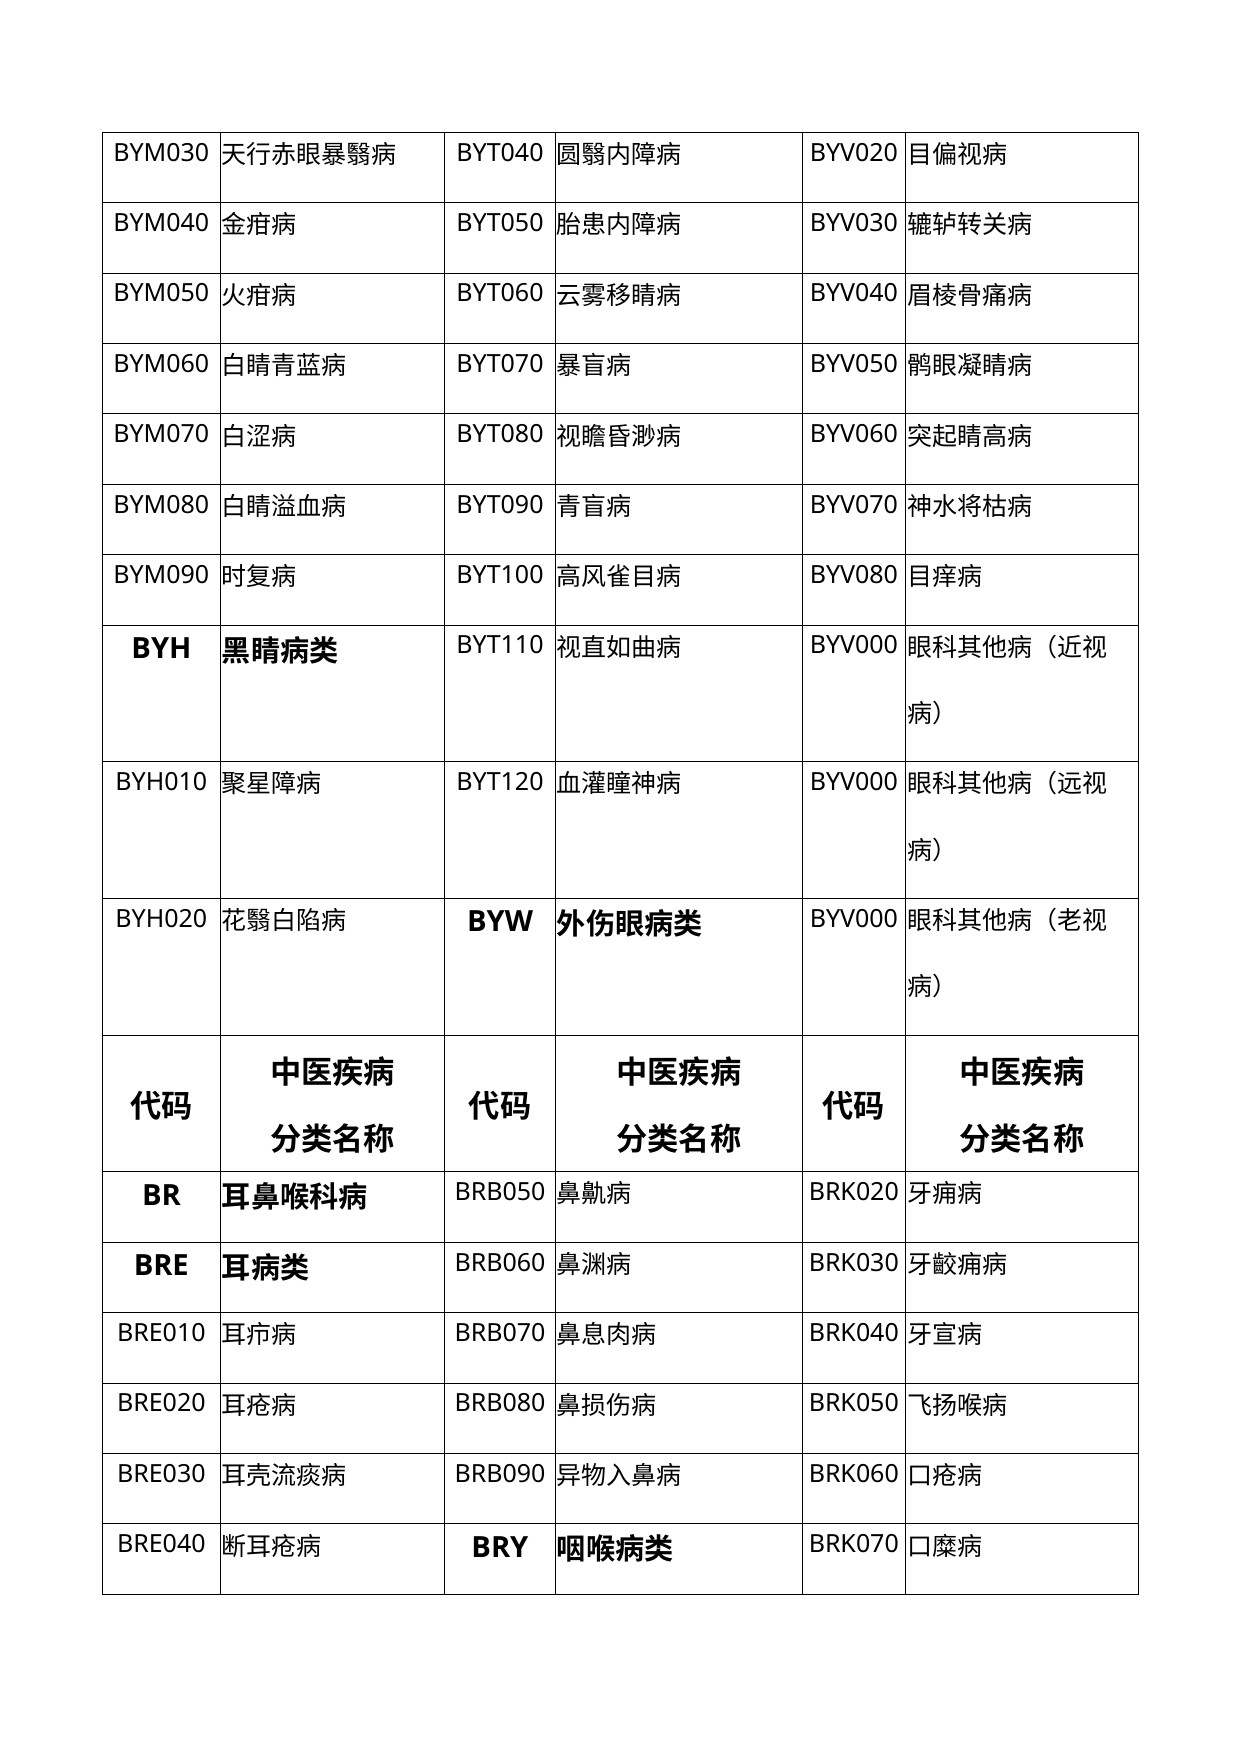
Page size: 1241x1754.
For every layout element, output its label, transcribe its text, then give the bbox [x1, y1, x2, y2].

table_cell BYH020 [103, 899, 220, 1034]
table_cell BRY [445, 1524, 555, 1594]
table_cell BYM030 [103, 133, 220, 202]
table_cell BRE010 [103, 1313, 220, 1382]
table_cell 代码 [103, 1036, 220, 1171]
table_cell BRB080 [445, 1384, 555, 1453]
table_cell 视瞻昏渺病 [556, 414, 802, 484]
table_cell BRB050 [445, 1172, 555, 1242]
table_cell 天行赤眼暴翳病 [221, 133, 444, 202]
table_cell BYT050 [445, 203, 555, 272]
table_cell BYM060 [103, 344, 220, 413]
table_cell 眼科其他病（近视病） [906, 626, 1138, 761]
table_cell 断耳疮病 [221, 1524, 444, 1594]
table_cell 眼科其他病（老视病） [906, 899, 1138, 1034]
table_cell BR [103, 1172, 220, 1242]
table_cell 聚星障病 [221, 762, 444, 898]
table_cell BYV000 [803, 762, 905, 898]
table_cell 突起睛高病 [906, 414, 1138, 484]
table_cell 黑睛病类 [221, 626, 444, 761]
table_cell BYT060 [445, 274, 555, 343]
table_cell BRB090 [445, 1454, 555, 1523]
table_cell 代码 [803, 1036, 905, 1171]
table_cell BYW [445, 899, 555, 1034]
table_cell 云雾移睛病 [556, 274, 802, 343]
table_cell 时复病 [221, 555, 444, 624]
table_cell BRK040 [803, 1313, 905, 1382]
table_cell 花翳白陷病 [221, 899, 444, 1034]
table_cell 牙痈病 [906, 1172, 1138, 1242]
table_cell BRK020 [803, 1172, 905, 1242]
table_cell 眼科其他病（远视病） [906, 762, 1138, 898]
table_cell BRE030 [103, 1454, 220, 1523]
table_cell BYM070 [103, 414, 220, 484]
table_cell BYH010 [103, 762, 220, 898]
table_cell 耳病类 [221, 1243, 444, 1312]
table_cell 目痒病 [906, 555, 1138, 624]
table_cell 鼻鼽病 [556, 1172, 802, 1242]
table_cell BYV000 [803, 899, 905, 1034]
table_cell 牙宣病 [906, 1313, 1138, 1382]
table_cell 白睛青蓝病 [221, 344, 444, 413]
table_cell 高风雀目病 [556, 555, 802, 624]
table_cell 耳疖病 [221, 1313, 444, 1382]
table_cell 鼻渊病 [556, 1243, 802, 1312]
table_cell BYV070 [803, 485, 905, 554]
table_cell BYT110 [445, 626, 555, 761]
table_cell BYM080 [103, 485, 220, 554]
table_cell 耳疮病 [221, 1384, 444, 1453]
table_cell BYM090 [103, 555, 220, 624]
table_cell 鹘眼凝睛病 [906, 344, 1138, 413]
table_cell BRB070 [445, 1313, 555, 1382]
table_cell 耳鼻喉科病 [221, 1172, 444, 1242]
table_cell BYT090 [445, 485, 555, 554]
table_cell 神水将枯病 [906, 485, 1138, 554]
table_cell BYT100 [445, 555, 555, 624]
table_cell 辘轳转关病 [906, 203, 1138, 272]
table_cell BRB060 [445, 1243, 555, 1312]
table_cell 飞扬喉病 [906, 1384, 1138, 1453]
table_cell 外伤眼病类 [556, 899, 802, 1034]
table_cell 咽喉病类 [556, 1524, 802, 1594]
table_cell 火疳病 [221, 274, 444, 343]
table_cell BYM040 [103, 203, 220, 272]
table_cell 暴盲病 [556, 344, 802, 413]
table_cell BYV040 [803, 274, 905, 343]
table_cell 中医疾病 分类名称 [221, 1036, 444, 1171]
table_cell BYT040 [445, 133, 555, 202]
table_cell BRE020 [103, 1384, 220, 1453]
table_cell 耳壳流痰病 [221, 1454, 444, 1523]
table_cell BYV020 [803, 133, 905, 202]
table_cell 胎患内障病 [556, 203, 802, 272]
table_cell 中医疾病 分类名称 [556, 1036, 802, 1171]
table_cell 血灌瞳神病 [556, 762, 802, 898]
table_cell BYV060 [803, 414, 905, 484]
table_cell BYV000 [803, 626, 905, 761]
table_cell BYT070 [445, 344, 555, 413]
table_cell BYH [103, 626, 220, 761]
table_cell 青盲病 [556, 485, 802, 554]
table_cell 眉棱骨痛病 [906, 274, 1138, 343]
table_cell 中医疾病 分类名称 [906, 1036, 1138, 1171]
table_cell 目偏视病 [906, 133, 1138, 202]
table_cell BRE [103, 1243, 220, 1312]
table_cell BYT080 [445, 414, 555, 484]
table_cell 白睛溢血病 [221, 485, 444, 554]
table_cell 白涩病 [221, 414, 444, 484]
table_cell 视直如曲病 [556, 626, 802, 761]
table_cell BRK030 [803, 1243, 905, 1312]
table_cell 鼻息肉病 [556, 1313, 802, 1382]
table_cell BRK050 [803, 1384, 905, 1453]
table_cell 金疳病 [221, 203, 444, 272]
table_cell BRE040 [103, 1524, 220, 1594]
table_cell 口糜病 [906, 1524, 1138, 1594]
table_cell BRK060 [803, 1454, 905, 1523]
table_cell 鼻损伤病 [556, 1384, 802, 1453]
table_cell 牙齩痈病 [906, 1243, 1138, 1312]
table_cell BYM050 [103, 274, 220, 343]
table_cell 口疮病 [906, 1454, 1138, 1523]
table_cell 圆翳内障病 [556, 133, 802, 202]
table_cell BYV050 [803, 344, 905, 413]
table_cell BYT120 [445, 762, 555, 898]
table_cell BYV030 [803, 203, 905, 272]
table_cell BYV080 [803, 555, 905, 624]
table_cell 代码 [445, 1036, 555, 1171]
table_cell 异物入鼻病 [556, 1454, 802, 1523]
table_cell BRK070 [803, 1524, 905, 1594]
